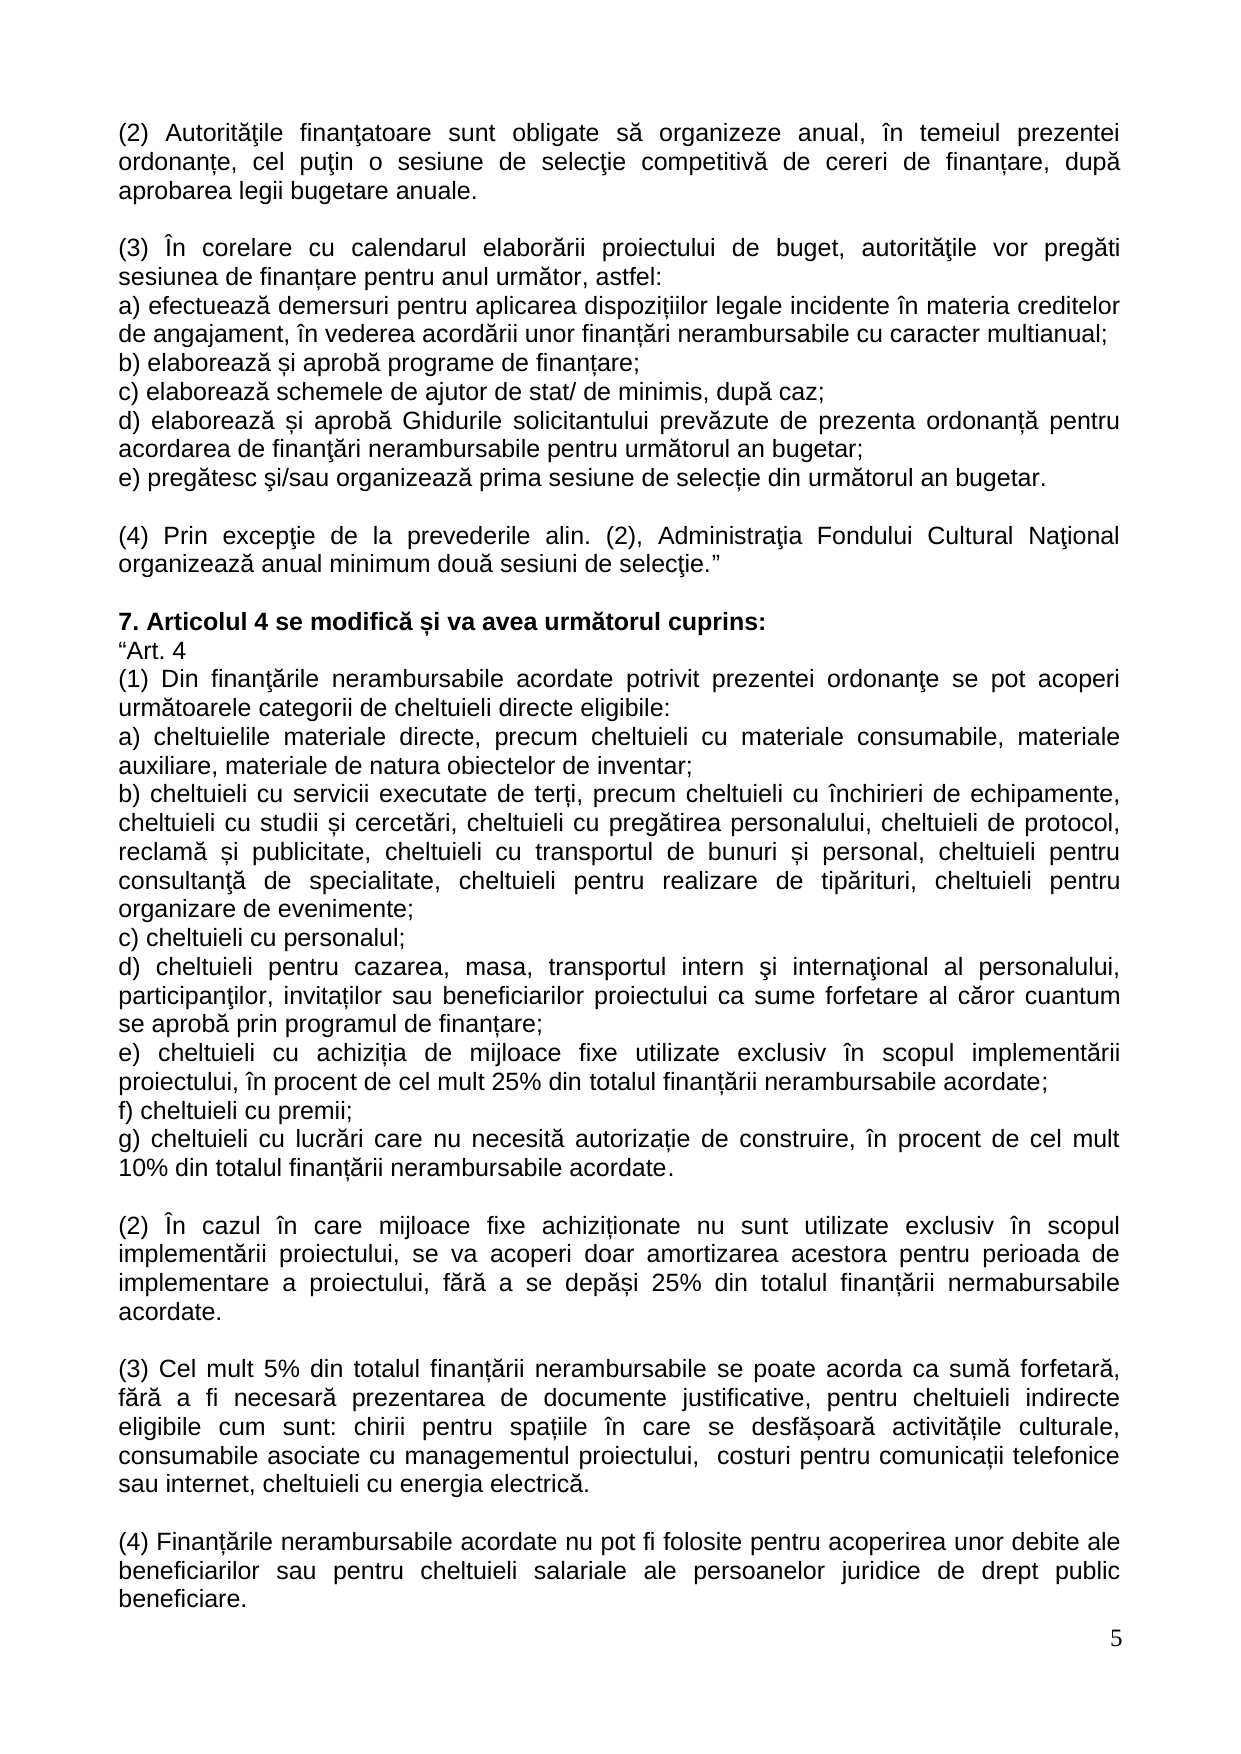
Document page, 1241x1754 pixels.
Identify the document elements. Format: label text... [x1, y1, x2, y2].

text d) cheltuieli pentru cazarea, masa, transportul intern şi internaţional al personalului, participanţilor, invitaților sau beneficiarilor proiectului ca sume forfetare al căror cuantum se aprobă prin programul de finanțare; [118, 952, 1122, 1038]
text (3) Cel mult 5% din totalul finanțării nerambursabile se poate acorda ca sumă forfetară, fără a fi necesară prezentarea de documente justificative, pentru cheltuieli indirecte eligibile cum sunt: chirii pentru spațiile în care se desfășoară activitățile culturale, consumabile asociate cu managementul proiectului, costuri pentru comunicații telefonice sau internet, cheltuieli cu energia electrică. [118, 1354, 1122, 1498]
text (2) În cazul în care mijloace fixe achiziționate nu sunt utilizate exclusiv în scopul implementării proiectului, se va acoperi doar amortizarea acestora pentru perioada de implementare a proiectului, fără a se depăși 25% din totalul finanțării nermabursabile acordate. [118, 1211, 1122, 1326]
text (1) Din finanţările nerambursabile acordate potrivit prezentei ordonanţe se pot acoperi următoarele categorii de cheltuieli directe eligibile: [118, 664, 1122, 722]
text d) elaborează și aprobă Ghidurile solicitantului prevăzute de prezenta ordonanță pentru acordarea de finanţări nerambursabile pentru următorul an bugetar; [118, 406, 1122, 463]
text “Art. 4 [118, 636, 1122, 664]
text c) elaborează schemele de ajutor de stat/ de minimis, după caz; [118, 377, 1122, 406]
text a) efectuează demersuri pentru aplicarea dispozițiilor legale incidente în materia creditelor de angajament, în vederea acordării unor finanțări nerambursabile cu caracter multianual; [118, 291, 1122, 348]
text a) cheltuielile materiale directe, precum cheltuieli cu materiale consumabile, materiale auxiliare, materiale de natura obiectelor de inventar; [118, 722, 1122, 779]
text c) cheltuieli cu personalul; [118, 923, 1122, 952]
text (4) Prin excepţie de la prevederile alin. (2), Administraţia Fondului Cultural Naţional organizează anual minimum două sesiuni de selecţie.” [118, 521, 1122, 578]
text (3) În corelare cu calendarul elaborării proiectului de buget, autorităţile vor pregăti sesiunea de finanțare pentru anul următor, astfel: [118, 233, 1122, 291]
text e) pregătesc şi/sau organizează prima sesiune de selecție din următorul an bugetar. [118, 463, 1122, 492]
text (2) Autorităţile finanţatoare sunt obligate să organizeze anual, în temeiul prezentei ordonanțe, cel puţin o sesiune de selecţie competitivă de cereri de finanțare, după aprobarea legii bugetare anuale. [118, 118, 1122, 204]
text b) elaborează și aprobă programe de finanțare; [118, 348, 1122, 377]
text 7. Articolul 4 se modifică și va avea următorul cuprins: [118, 607, 1122, 636]
text e) cheltuieli cu achiziția de mijloace fixe utilizate exclusiv în scopul implementării proiectului, în procent de cel mult 25% din totalul finanțării nerambursabile acordate; [118, 1038, 1122, 1096]
text (4) Finanțările nerambursabile acordate nu pot fi folosite pentru acoperirea unor debite ale beneficiarilor sau pentru cheltuieli salariale ale persoanelor juridice de drept public beneficiare. [118, 1527, 1122, 1613]
text g) cheltuieli cu lucrări care nu necesită autorizație de construire, în procent de cel mult 10% din totalul finanțării nerambursabile acordate. [118, 1124, 1122, 1182]
text b) cheltuieli cu servicii executate de terți, precum cheltuieli cu închirieri de echipamente, cheltuieli cu studii și cercetări, cheltuieli cu pregătirea personalului, cheltuieli de protocol, reclamă și publicitate, cheltuieli cu transportul de bunuri și personal, cheltuieli pentru consultanţă de specialitate, cheltuieli pentru realizare de tipărituri, cheltuieli pentru organizare de evenimente; [118, 779, 1122, 923]
text f) cheltuieli cu premii; [118, 1096, 1122, 1124]
